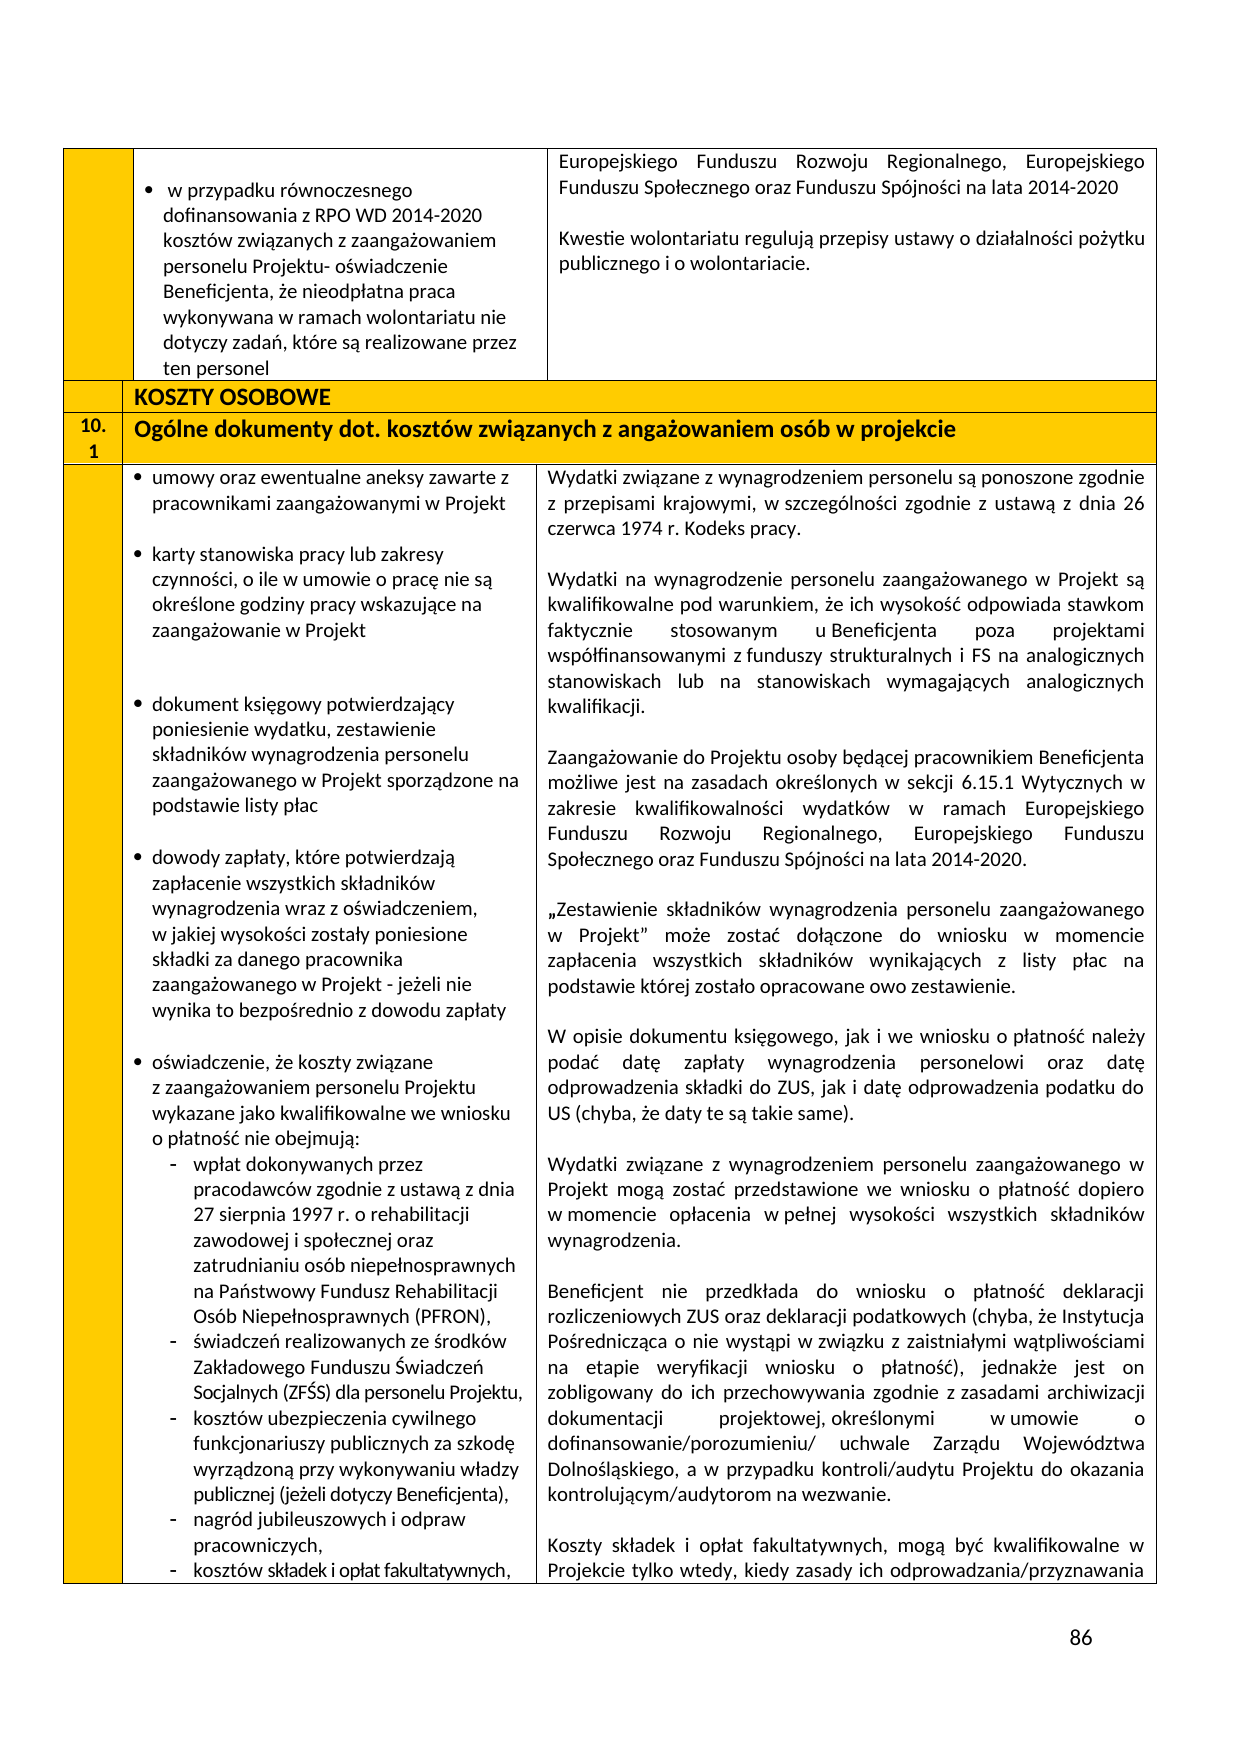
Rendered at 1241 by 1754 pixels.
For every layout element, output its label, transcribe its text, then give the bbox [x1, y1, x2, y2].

table_cell Ogólne dokumenty dot. kosztów związanych z angażowaniem osób w projekcie [123, 413, 1156, 463]
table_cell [123, 465, 536, 1583]
table_cell 10.1 [64, 413, 122, 463]
table_cell [64, 381, 122, 412]
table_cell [548, 149, 1156, 380]
table_cell KOSZTY OSOBOWE [123, 381, 1156, 412]
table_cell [134, 149, 547, 380]
table_cell [64, 465, 122, 1583]
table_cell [537, 465, 1156, 1583]
